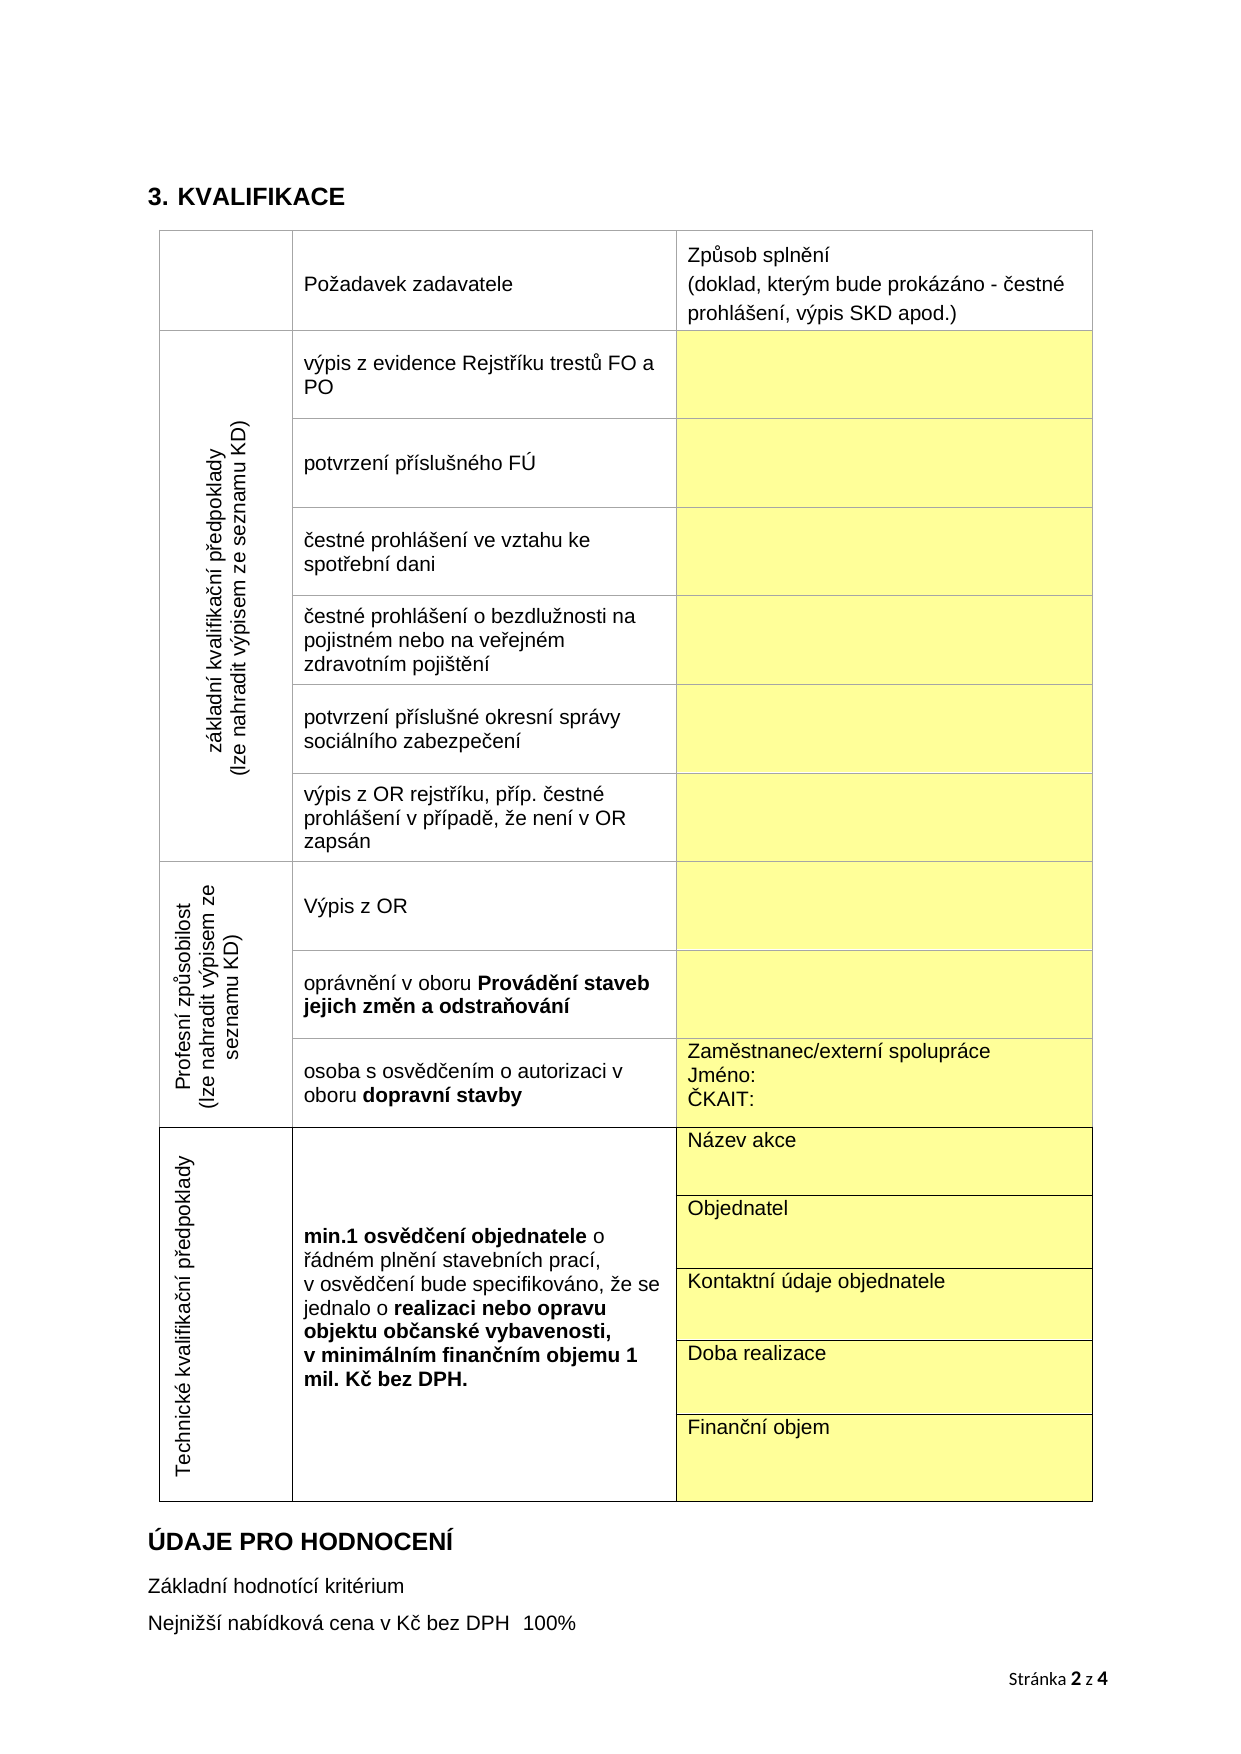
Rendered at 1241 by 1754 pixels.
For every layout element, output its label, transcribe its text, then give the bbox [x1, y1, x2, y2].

table_cell výpis z evidence Rejstříku trestů FO a PO [293, 331, 676, 418]
table_cell [677, 596, 1092, 684]
table_cell min.1 osvědčení objednatele o řádném plnění stavebních prací, v osvědčení bude specifikováno, že se jednalo o realizaci nebo opravu objektu občanské vybavenosti, v minimálním finančním objemu 1 mil. Kč bez DPH. [293, 1128, 676, 1501]
table_cell Kontaktní údaje objednatele [677, 1269, 1092, 1339]
table_header Požadavek zadavatele [293, 231, 676, 330]
table_cell základní kvalifikační předpoklady (lze nahradit výpisem ze seznamu KD) [160, 331, 292, 861]
table_cell Výpis z OR [293, 862, 676, 949]
table_cell [677, 419, 1092, 507]
table_cell Technické kvalifikační předpoklady [160, 1128, 292, 1501]
table_header [160, 231, 292, 330]
table_cell výpis z OR rejstříku, příp. čestné prohlášení v případě, že není v OR zapsán [293, 774, 676, 861]
table_cell osoba s osvědčením o autorizaci v oboru dopravní stavby [293, 1039, 676, 1127]
text Nejnižší nabídková cena v Kč bez DPH 100% [148, 1611, 1107, 1635]
table_cell Doba realizace [677, 1341, 1092, 1413]
table_cell Profesní způsobilost (lze nahradit výpisem ze seznamu KD) [160, 862, 292, 1127]
table_header Způsob splnění (doklad, kterým bude prokázáno - čestné prohlášení, výpis SKD apod.) [677, 231, 1092, 330]
table_cell [677, 774, 1092, 861]
table_cell [677, 331, 1092, 418]
text Základní hodnotící kritérium [148, 1574, 1107, 1598]
table_cell Finanční objem [677, 1415, 1092, 1501]
table_cell Název akce [677, 1128, 1092, 1195]
table_cell [677, 685, 1092, 772]
table_cell čestné prohlášení o bezdlužnosti na pojistném nebo na veřejném zdravotním pojištění [293, 596, 676, 684]
table_cell Zaměstnanec/externí spolupráce Jméno: ČKAIT: [677, 1039, 1092, 1127]
table_cell potvrzení příslušné okresní správy sociálního zabezpečení [293, 685, 676, 772]
table_cell [677, 951, 1092, 1038]
table_cell čestné prohlášení ve vztahu ke spotřební dani [293, 508, 676, 595]
table_cell [677, 862, 1092, 949]
list KVALIFIKACE [148, 182, 1107, 211]
table_cell [677, 508, 1092, 595]
table_cell Objednatel [677, 1196, 1092, 1268]
table_cell oprávnění v oboru Provádění staveb jejich změn a odstraňování [293, 951, 676, 1038]
text ÚDAJE PRO HODNOCENÍ [148, 1527, 1107, 1555]
table_cell potvrzení příslušného FÚ [293, 419, 676, 507]
